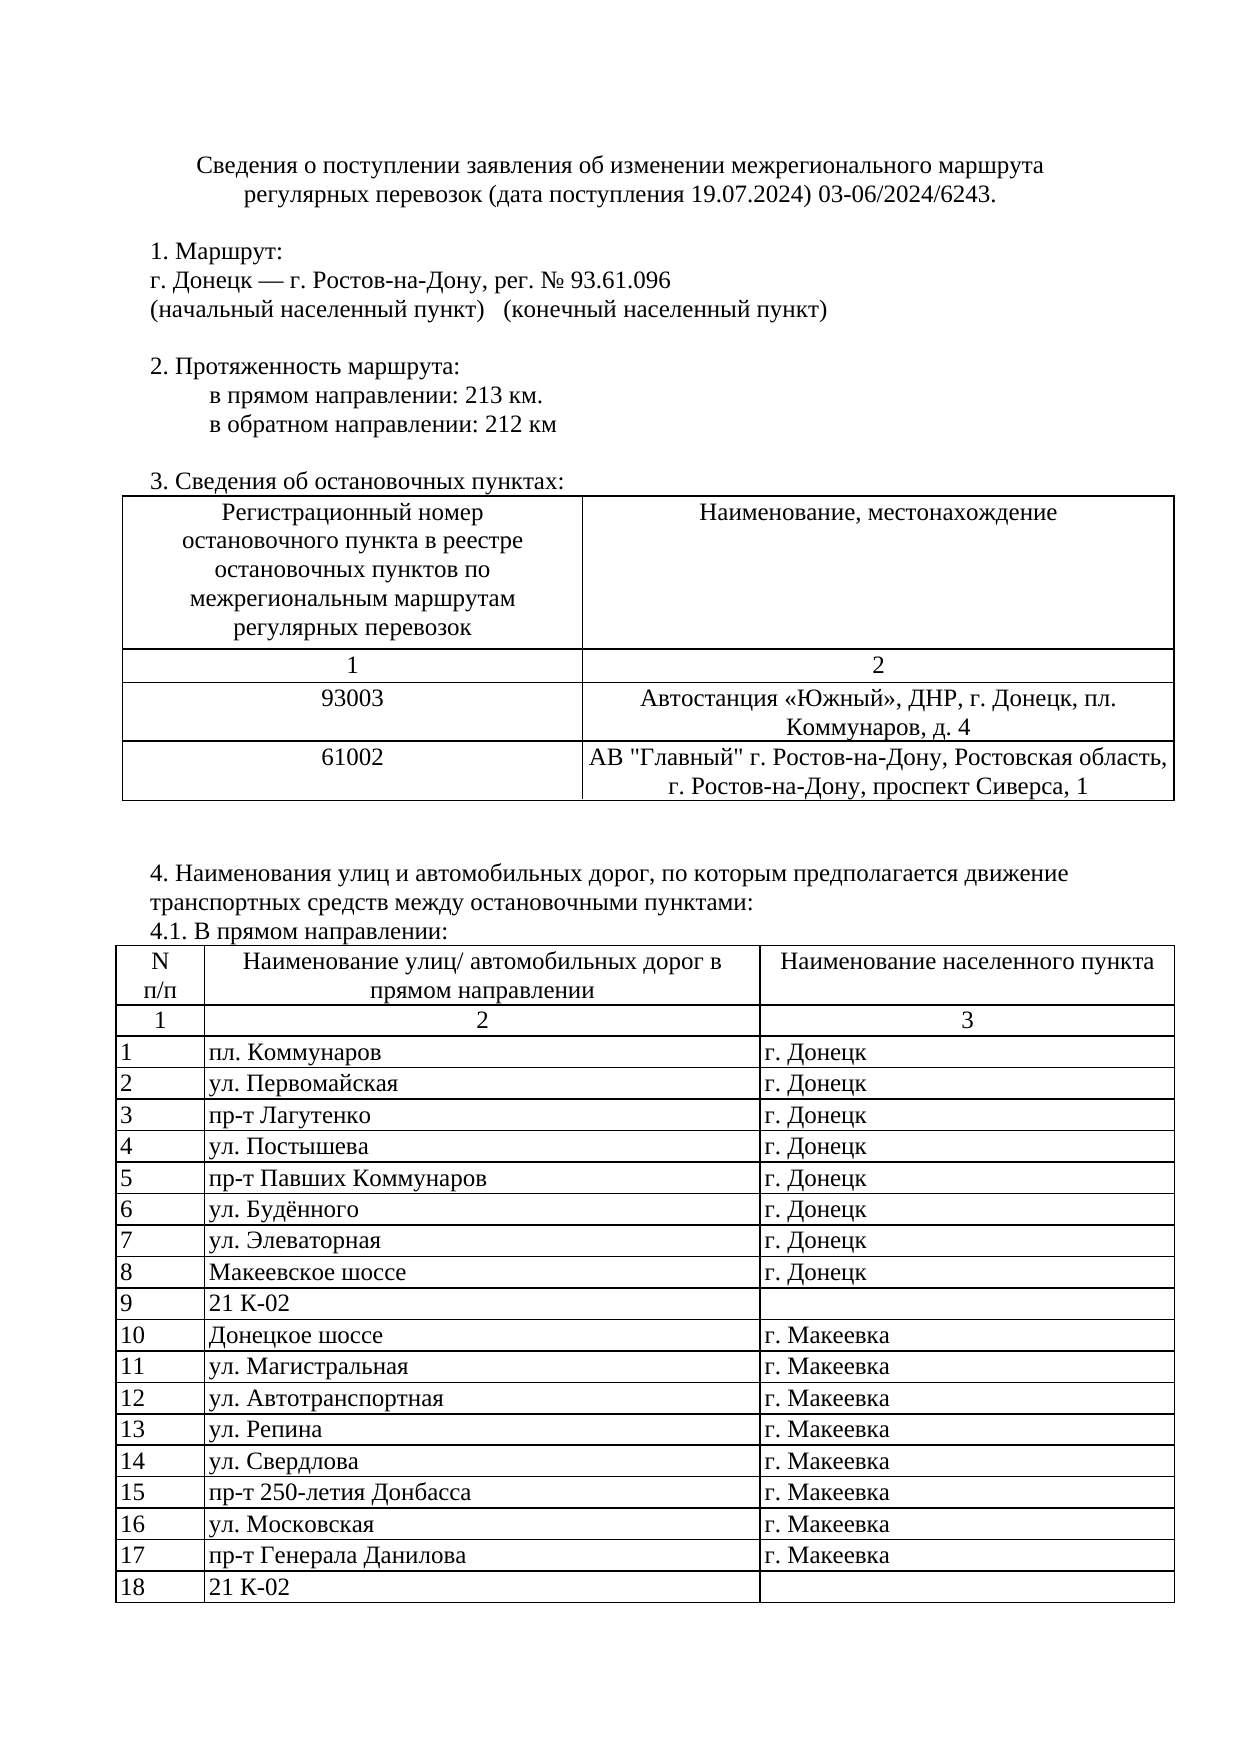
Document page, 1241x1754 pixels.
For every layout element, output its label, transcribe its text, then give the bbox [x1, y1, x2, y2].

text 3. Сведения об остановочных пунктах: [150, 466, 1090, 495]
table_cell 16 [117, 1509, 204, 1539]
table_cell г. Макеевка [761, 1352, 1174, 1381]
table_header Наименование населенного пункта [761, 946, 1174, 1004]
text в обратном направлении: 212 км [150, 409, 1090, 437]
table_cell 1 [117, 1037, 204, 1067]
table_cell пр-т Лагутенко [205, 1100, 759, 1130]
table_header Наименование, местонахождение [583, 497, 1173, 648]
table_cell г. Донецк [761, 1163, 1174, 1193]
table_cell г. Макеевка [761, 1540, 1174, 1570]
table_cell г. Макеевка [761, 1320, 1174, 1350]
text Сведения о поступлении заявления об изменении межрегионального маршрута регулярных перевозок (дата поступления 19.07.2024) 03-06/2024/6243. [150, 150, 1090, 207]
table_cell г. Макеевка [761, 1415, 1174, 1444]
table_header Регистрационный номер остановочного пункта в реестре остановочных пунктов по межрегиональным маршрутам регулярных перевозок [123, 497, 582, 648]
table_cell г. Донецк [761, 1194, 1174, 1224]
table_cell 4 [117, 1131, 204, 1161]
table_cell 14 [117, 1446, 204, 1476]
table_cell г. Макеевка [761, 1477, 1174, 1507]
table_cell пр-т Павших Коммунаров [205, 1163, 759, 1193]
table_cell 8 [117, 1257, 204, 1287]
table_cell Макеевское шоссе [205, 1257, 759, 1287]
text в прямом направлении: 213 км. [150, 380, 1090, 409]
table_cell Донецкое шоссе [205, 1320, 759, 1350]
table_cell 21 К-02 [205, 1289, 759, 1318]
table_cell пл. Коммунаров [205, 1037, 759, 1067]
table_cell 1 [123, 650, 582, 681]
text (начальный населенный пункт) (конечный населенный пункт) [150, 294, 1090, 322]
table_cell ул. Первомайская [205, 1068, 759, 1098]
table_cell 18 [117, 1572, 204, 1602]
text г. Донецк — г. Ростов-на-Дону, рег. № 93.61.096 [150, 265, 1090, 294]
table_cell 10 [117, 1320, 204, 1350]
table_cell ул. Постышева [205, 1131, 759, 1161]
text 1. Маршрут: [150, 236, 1090, 265]
table_cell 6 [117, 1194, 204, 1224]
table_cell г. Донецк [761, 1037, 1174, 1067]
table_cell г. Донецк [761, 1100, 1174, 1130]
table_cell г. Макеевка [761, 1446, 1174, 1476]
table_cell 15 [117, 1477, 204, 1507]
table_cell г. Донецк [761, 1257, 1174, 1287]
table_cell 5 [117, 1163, 204, 1193]
table_cell 12 [117, 1383, 204, 1413]
table_cell 13 [117, 1415, 204, 1444]
table_cell ул. Свердлова [205, 1446, 759, 1476]
table_cell ул. Магистральная [205, 1352, 759, 1381]
text 4.1. В прямом направлении: [150, 916, 1090, 945]
table_cell 7 [117, 1226, 204, 1256]
text 2. Протяженность маршрута: [150, 351, 1090, 380]
table_cell 2 [583, 650, 1173, 681]
table_cell г. Макеевка [761, 1383, 1174, 1413]
table_header N п/п [117, 946, 204, 1004]
text 4. Наименования улиц и автомобильных дорог, по которым предполагается движение транспортных средств между остановочными пунктами: [150, 858, 1090, 916]
table_cell [761, 1572, 1174, 1602]
table_cell ул. Автотранспортная [205, 1383, 759, 1413]
table_cell 17 [117, 1540, 204, 1570]
table_cell ул. Репина [205, 1415, 759, 1444]
table_cell 1 [117, 1006, 204, 1035]
table_cell г. Донецк [761, 1226, 1174, 1256]
table_cell 93003 [123, 683, 582, 740]
table_cell Автостанция «Южный», ДНР, г. Донецк, пл. Коммунаров, д. 4 [583, 683, 1173, 740]
table_cell 11 [117, 1352, 204, 1381]
table_cell 61002 [123, 742, 582, 799]
table_cell г. Донецк [761, 1131, 1174, 1161]
table_cell 3 [117, 1100, 204, 1130]
table_cell ул. Будённого [205, 1194, 759, 1224]
table_cell 2 [205, 1006, 759, 1035]
table_cell ул. Элеваторная [205, 1226, 759, 1256]
table_cell [761, 1289, 1174, 1318]
table_cell АВ "Главный" г. Ростов-на-Дону, Ростовская область, г. Ростов-на-Дону, проспект Сиверса, 1 [583, 742, 1173, 799]
table_header Наименование улиц/ автомобильных дорог в прямом направлении [205, 946, 759, 1004]
table_cell г. Донецк [761, 1068, 1174, 1098]
table_cell ул. Московская [205, 1509, 759, 1539]
table_cell 2 [117, 1068, 204, 1098]
table_cell пр-т Генерала Данилова [205, 1540, 759, 1570]
table_cell пр-т 250-летия Донбасса [205, 1477, 759, 1507]
table_cell 21 К-02 [205, 1572, 759, 1602]
table_cell 9 [117, 1289, 204, 1318]
table_cell 3 [761, 1006, 1174, 1035]
table_cell г. Макеевка [761, 1509, 1174, 1539]
